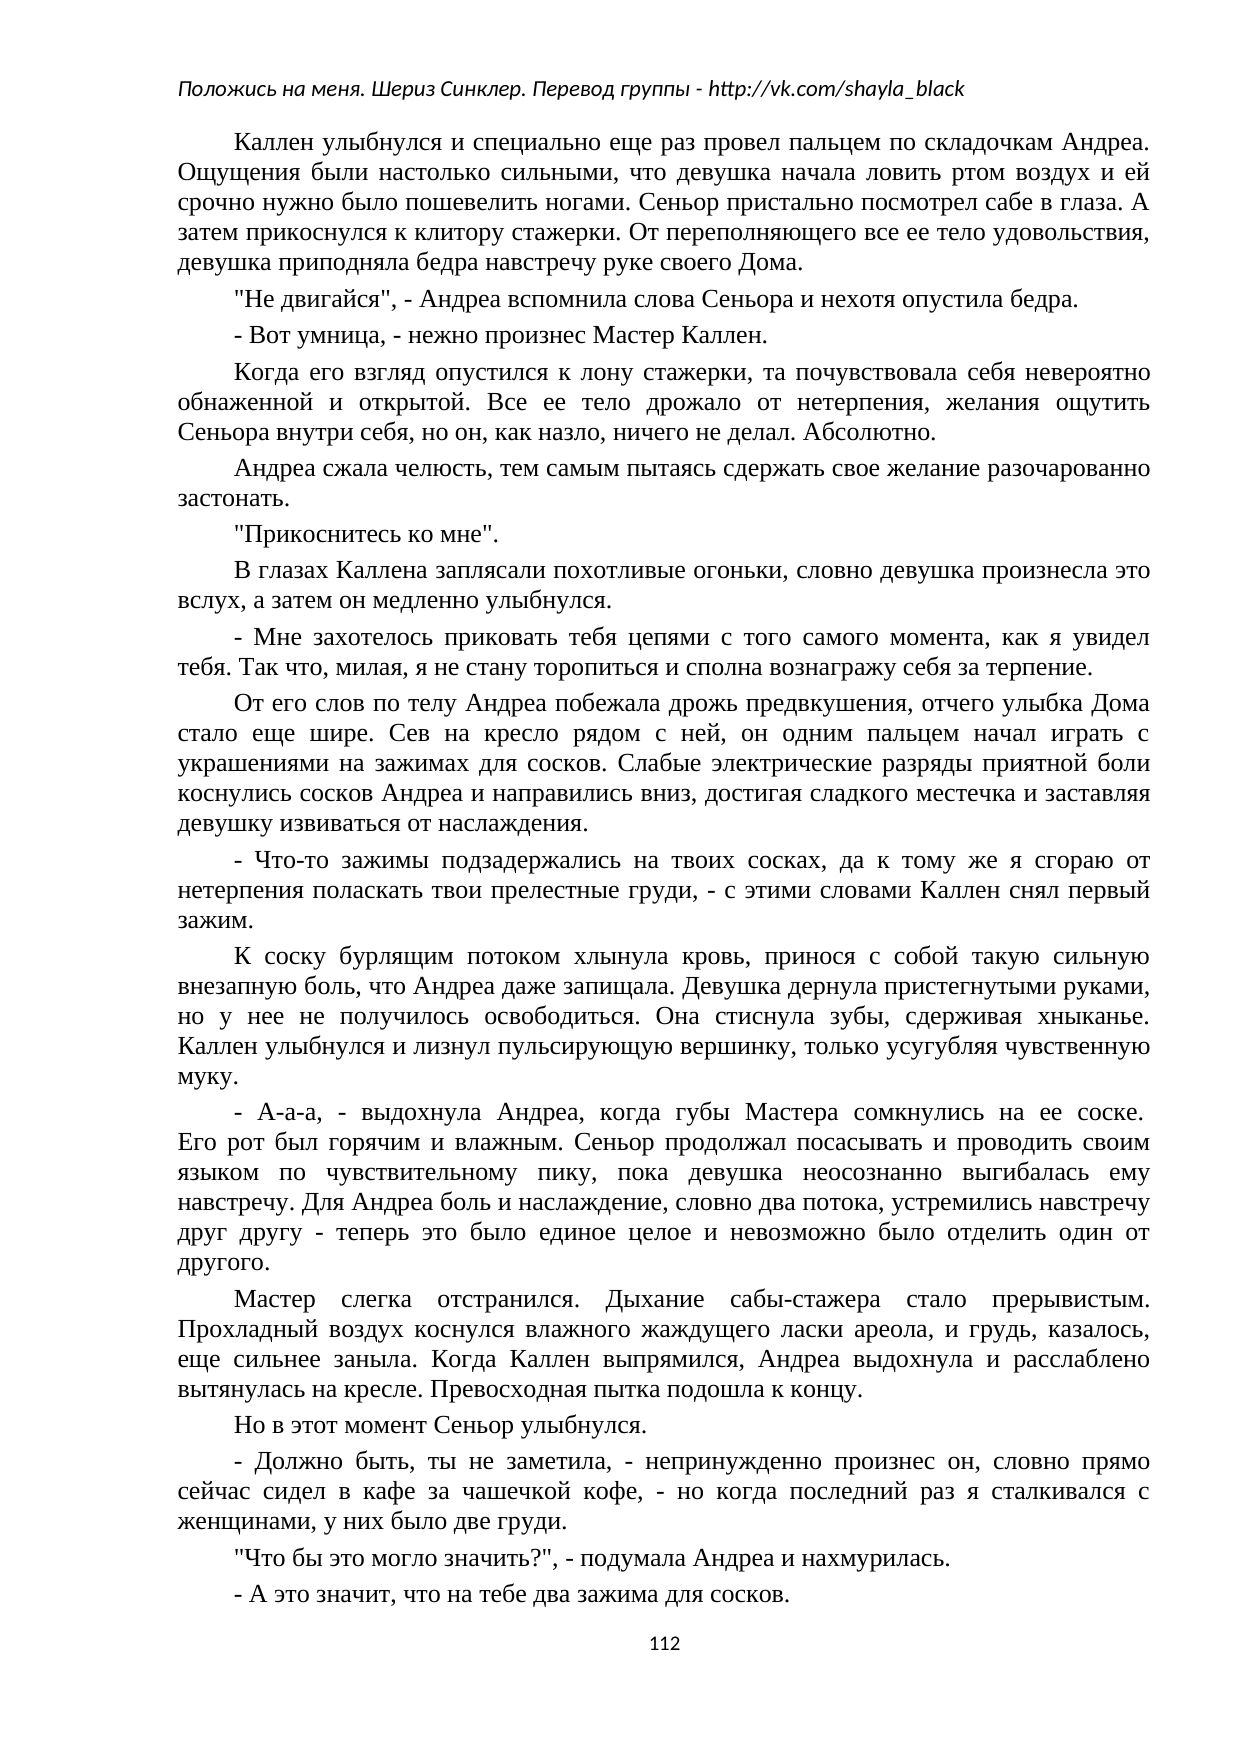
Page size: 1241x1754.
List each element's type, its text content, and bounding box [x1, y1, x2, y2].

text - Должно быть, ты не заметила, - непринужденно произнес он, словно прямо сейчас сидел в кафе за чашечкой кофе, - но когда последний раз я сталкивался с женщинами, у них было две груди. [177, 1445, 1152, 1535]
text В глазах Каллена заплясали похотливые огоньки, словно девушка произнесла это вслух, а затем он медленно улыбнулся. [177, 554, 1152, 614]
text - Вот умница, - нежно произнес Мастер Каллен. [177, 319, 1152, 349]
text От его слов по телу Андреа побежала дрожь предвкушения, отчего улыбка Дома стало еще шире. Сев на кресло рядом с ней, он одним пальцем начал играть с украшениями на зажимах для сосков. Слабые электрические разряды приятной боли коснулись сосков Андреа и направились вниз, достигая сладкого местечка и заставляя девушку извиваться от наслаждения. [177, 687, 1152, 837]
text - А это значит, что на тебе два зажима для сосков. [177, 1578, 1152, 1608]
text - Что-то зажимы подзадержались на твоих сосках, да к тому же я сгораю от нетерпения поласкать твои прелестные груди, - с этими словами Каллен снял первый зажим. [177, 844, 1152, 934]
text Когда его взгляд опустился к лону стажерки, та почувствовала себя невероятно обнаженной и открытой. Все ее тело дрожало от нетерпения, желания ощутить Сеньора внутри себя, но он, как назло, ничего не делал. Абсолютно. [177, 356, 1152, 446]
text Мастер слегка отстранился. Дыхание сабы-стажера стало прерывистым. Прохладный воздух коснулся влажного жаждущего ласки ареола, и грудь, казалось, еще сильнее заныла. Когда Каллен выпрямился, Андреа выдохнула и расслаблено вытянулась на кресле. Превосходная пытка подошла к концу. [177, 1283, 1152, 1403]
text - А-а-а, - выдохнула Андреа, когда губы Мастера сомкнулись на ее соске. Его рот был горячим и влажным. Сеньор продолжал посасывать и проводить своим языком по чувствительному пику, пока девушка неосознанно выгибалась ему навстречу. Для Андреа боль и наслаждение, словно два потока, устремились навстречу друг другу - теперь это было единое целое и невозможно было отделить один от другого. [177, 1096, 1152, 1276]
text К соску бурлящим потоком хлынула кровь, принося с собой такую сильную внезапную боль, что Андреа даже запищала. Девушка дернула пристегнутыми руками, но у нее не получилось освободиться. Она стиснула зубы, сдерживая хныканье. Каллен улыбнулся и лизнул пульсирующую вершинку, только усугубляя чувственную муку. [177, 940, 1152, 1090]
text "Прикоснитесь ко мне". [177, 518, 1152, 548]
text Андреа сжала челюсть, тем самым пытаясь сдержать свое желание разочарованно застонать. [177, 452, 1152, 512]
text "Не двигайся", - Андреа вспомнила слова Сеньора и нехотя опустила бедра. [177, 283, 1152, 313]
text "Что бы это могло значить?", - подумала Андреа и нахмурилась. [177, 1542, 1152, 1572]
text - Мне захотелось приковать тебя цепями с того самого момента, как я увидел тебя. Так что, милая, я не стану торопиться и сполна вознагражу себя за терпение. [177, 621, 1152, 681]
text Каллен улыбнулся и специально еще раз провел пальцем по складочкам Андреа. Ощущения были настолько сильными, что девушка начала ловить ртом воздух и ей срочно нужно было пошевелить ногами. Сеньор пристально посмотрел сабе в глаза. А затем прикоснулся к клитору стажерки. От переполняющего все ее тело удовольствия, девушка приподняла бедра навстречу руке своего Дома. [177, 126, 1152, 276]
text Но в этот момент Сеньор улыбнулся. [177, 1409, 1152, 1439]
